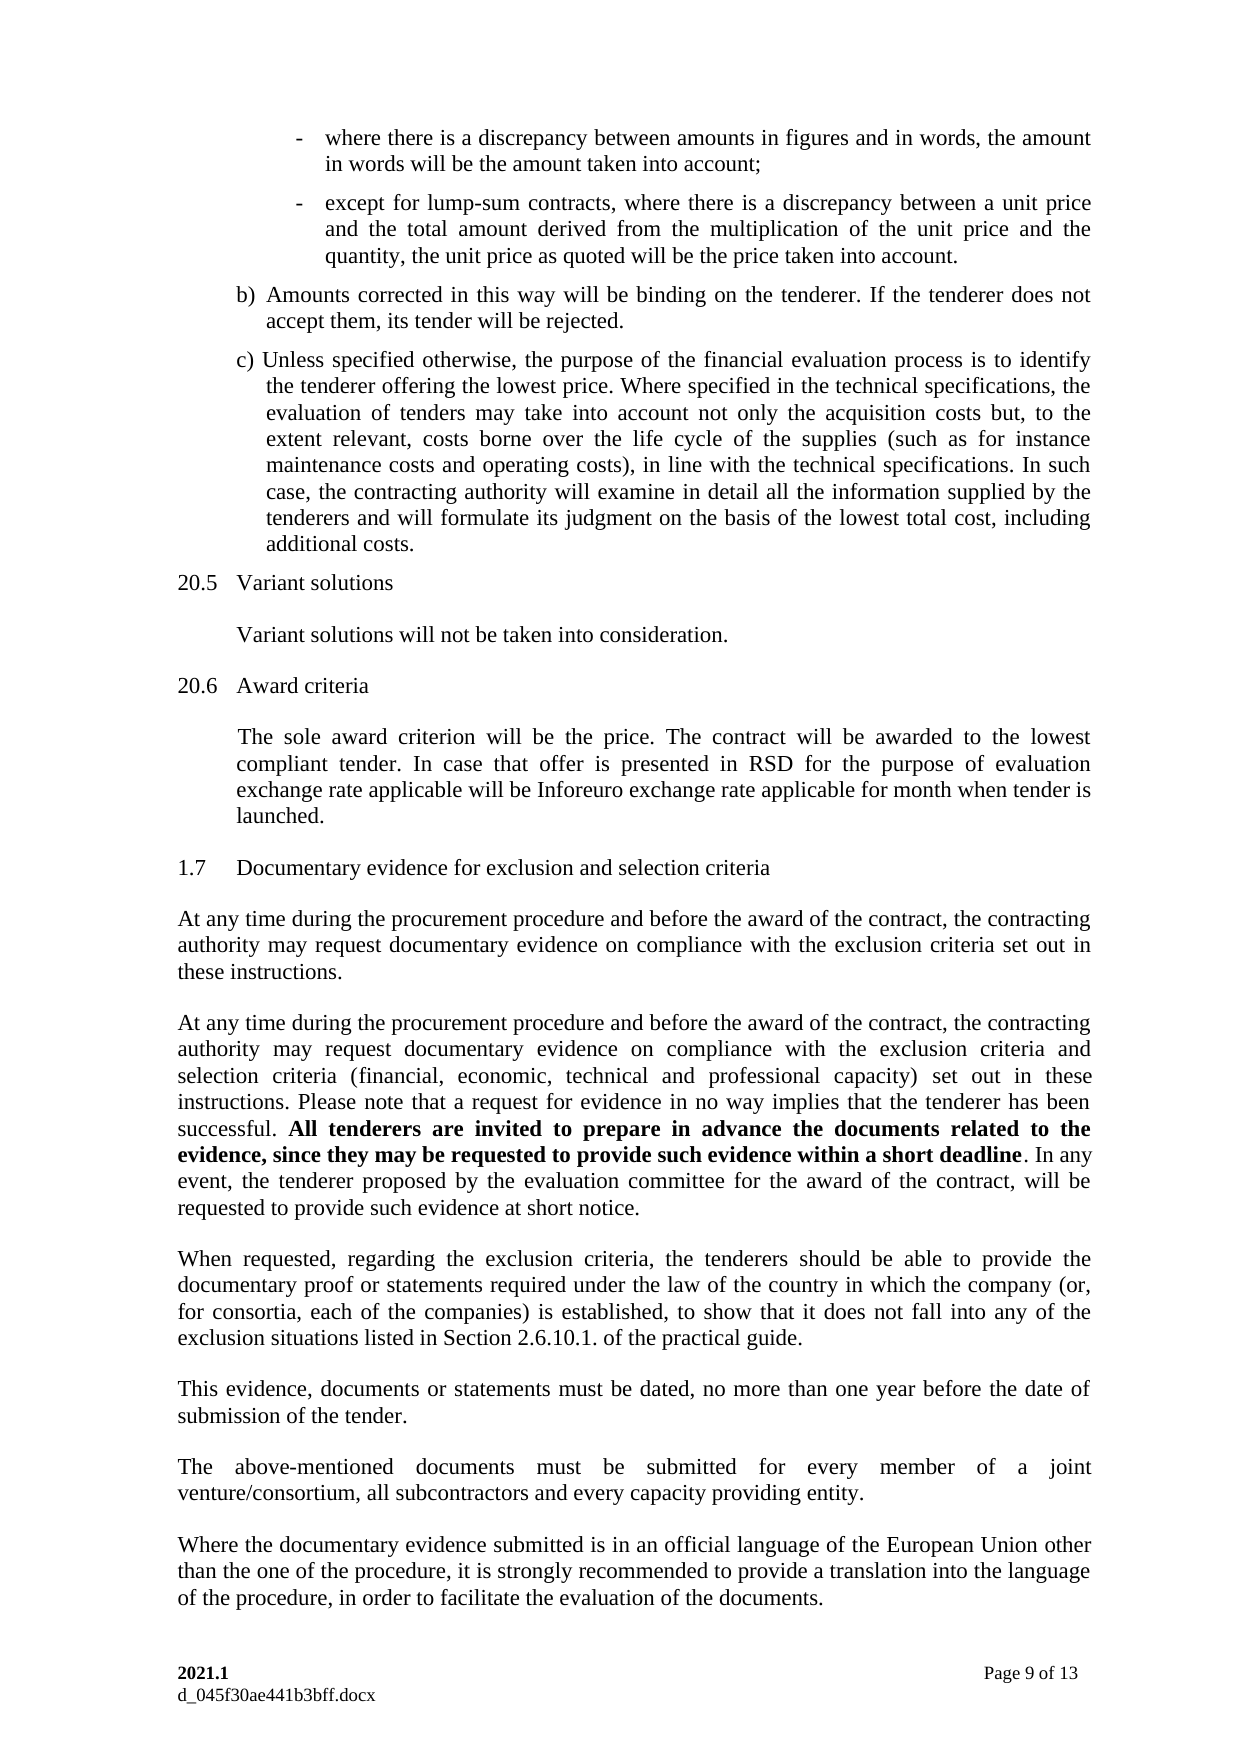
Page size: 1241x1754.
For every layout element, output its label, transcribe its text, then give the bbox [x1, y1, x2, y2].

text At any time during the procurement procedure and before the award of the contract, the contracting authority may request documentary evidence on compliance with the exclusion criteria set out in these instructions. [177, 905, 1092, 984]
text The sole award criterion will be the price. The contract will be awarded to the lowest compliant tender. In case that offer is presented in RSD for the purpose of evaluation exchange rate applicable will be Inforeuro exchange rate applicable for month when tender is launched. [236, 723, 1092, 829]
subtitle 20.6 Award criteria [177, 672, 1092, 698]
text This evidence, documents or statements must be dated, no more than one year before the date of submission of the tender. [177, 1375, 1092, 1428]
text At any time during the procurement procedure and before the award of the contract, the contracting authority may request documentary evidence on compliance with the exclusion criteria and selection criteria (financial, economic, technical and professional capacity) set out in these instructions. Please note that a request for evidence in no way implies that the tenderer has been successful. All tenderers are invited to prepare in advance the documents related to the evidence, since they may be requested to provide such evidence within a short deadline. In any event, the tenderer proposed by the evaluation committee for the award of the contract, will be requested to provide such evidence at short notice. [177, 1009, 1092, 1220]
text - except for lump-sum contracts, where there is a discrepancy between a unit price and the total amount derived from the multiplication of the unit price and the quantity, the unit price as quoted will be the price taken into account. [295, 189, 1092, 268]
text - where there is a discrepancy between amounts in figures and in words, the amount in words will be the amount taken into account; [295, 124, 1092, 177]
text c) Unless specified otherwise, the purpose of the financial evaluation process is to identify the tenderer offering the lowest price. Where specified in the technical specifications, the evaluation of tenders may take into account not only the acquisition costs but, to the extent relevant, costs borne over the life cycle of the supplies (such as for instance maintenance costs and operating costs), in line with the technical specifications. In such case, the contracting authority will examine in detail all the information supplied by the tenderers and will formulate its judgment on the basis of the lowest total cost, including additional costs. [236, 346, 1092, 557]
text Where the documentary evidence submitted is in an official language of the European Union other than the one of the procedure, it is strongly recommended to provide a translation into the language of the procedure, in order to facilitate the evaluation of the documents. [177, 1531, 1092, 1610]
text b) Amounts corrected in this way will be binding on the tenderer. If the tenderer does not accept them, its tender will be rejected. [236, 281, 1092, 333]
list Documentary evidence for exclusion and selection criteria [177, 854, 1092, 880]
text When requested, regarding the exclusion criteria, the tenderers should be able to provide the documentary proof or statements required under the law of the country in which the company (or, for consortia, each of the companies) is established, to show that it does not fall into any of the exclusion situations listed in Section 2.6.10.1. of the practical guide. [177, 1245, 1092, 1350]
subtitle 20.5 Variant solutions [177, 569, 1092, 596]
text Variant solutions will not be taken into consideration. [236, 621, 1092, 647]
text The above-mentioned documents must be submitted for every member of a joint venture/consortium, all subcontractors and every capacity providing entity. [177, 1453, 1092, 1506]
